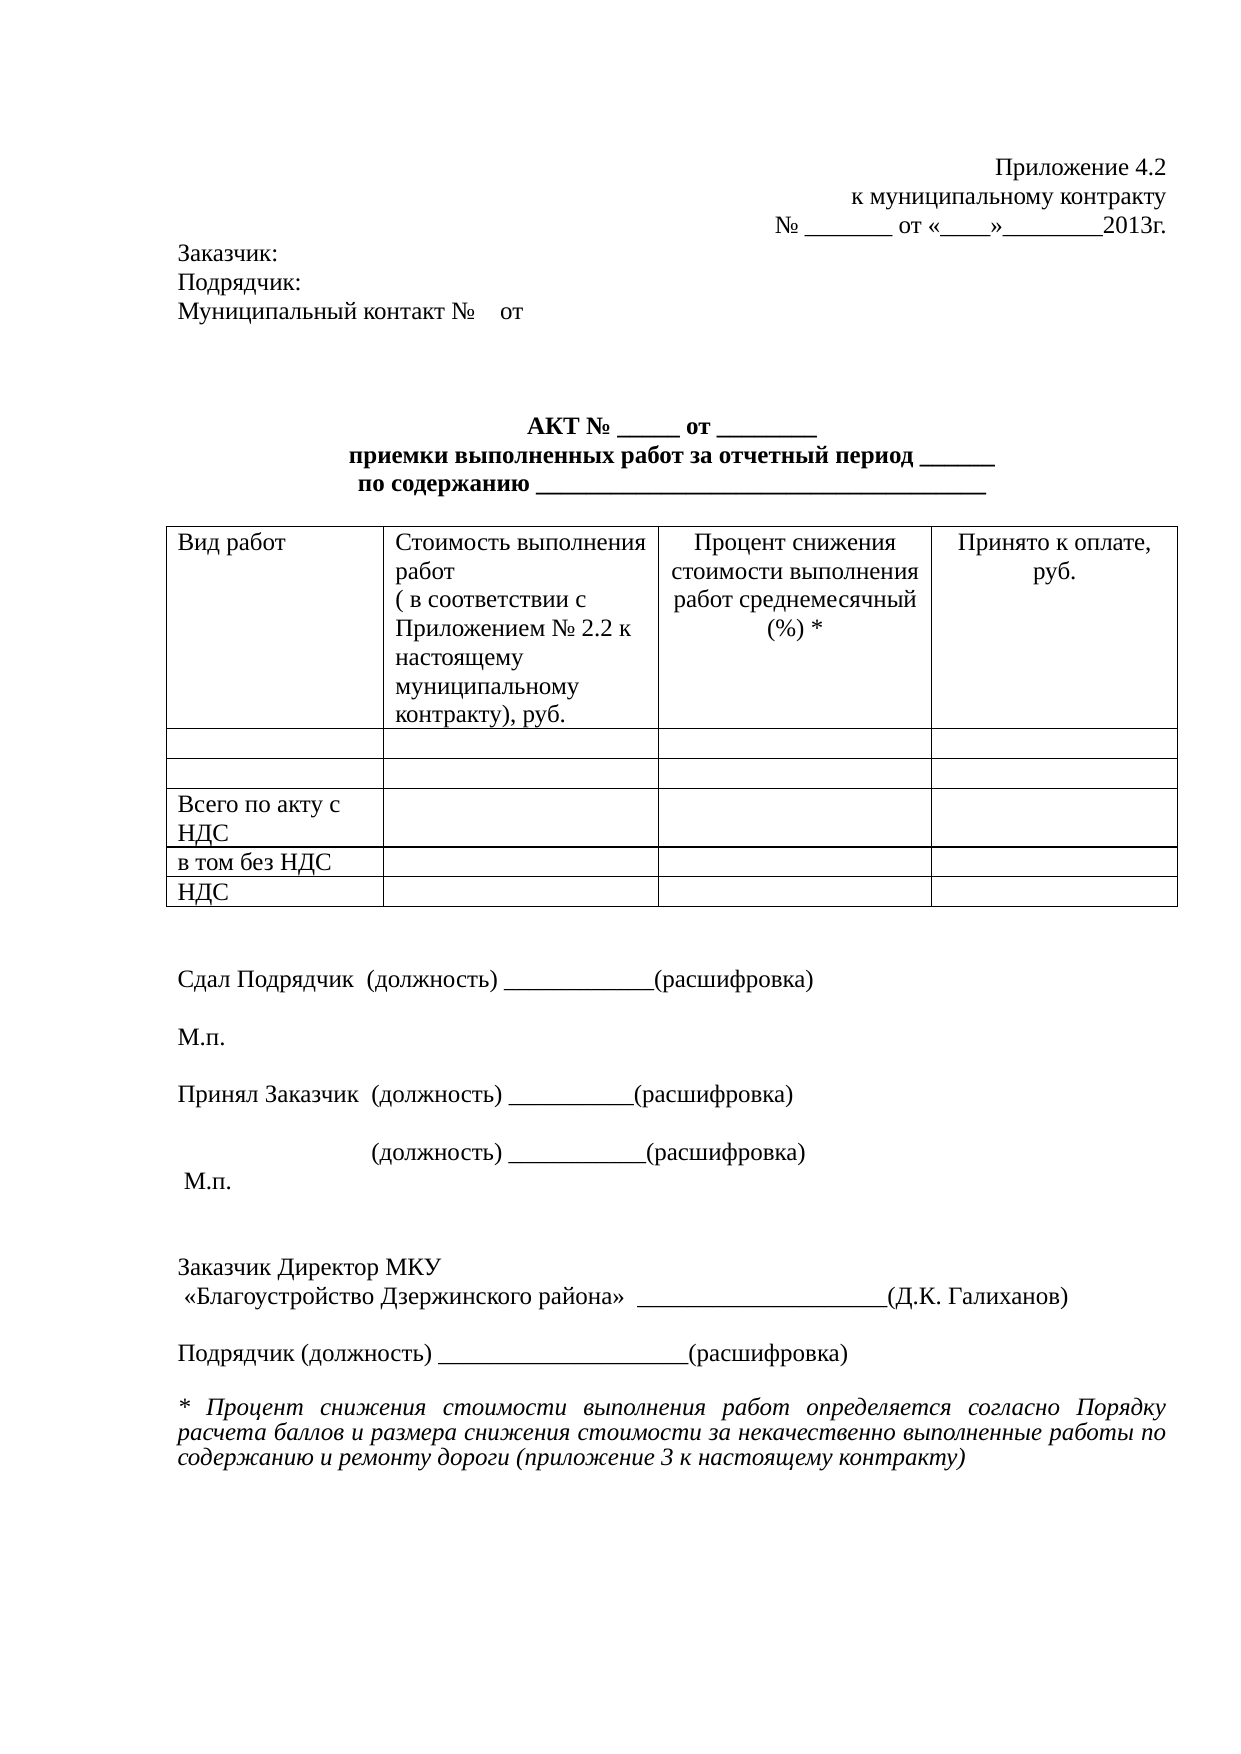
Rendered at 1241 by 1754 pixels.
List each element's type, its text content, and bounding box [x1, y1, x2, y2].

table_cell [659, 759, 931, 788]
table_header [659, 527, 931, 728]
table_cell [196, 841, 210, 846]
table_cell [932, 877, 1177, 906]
text АКТ № _____ от ________ [177, 411, 1166, 440]
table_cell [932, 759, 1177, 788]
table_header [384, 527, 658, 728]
text Подрядчик (должность) ____________________(расшифровка) [177, 1338, 1166, 1367]
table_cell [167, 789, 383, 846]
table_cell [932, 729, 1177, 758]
text Сдал Подрядчик (должность) ____________(расшифровка) [177, 964, 1166, 993]
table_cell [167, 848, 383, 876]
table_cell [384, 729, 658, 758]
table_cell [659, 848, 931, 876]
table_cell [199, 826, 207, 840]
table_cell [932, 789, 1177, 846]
text «Благоустройство Дзержинского района» ____________________(Д.К. Галиханов) [177, 1281, 1166, 1309]
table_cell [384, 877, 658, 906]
text по содержанию ____________________________________ [177, 468, 1166, 497]
text М.п. [177, 1166, 1166, 1194]
text Заказчик Директор МКУ [177, 1252, 1166, 1281]
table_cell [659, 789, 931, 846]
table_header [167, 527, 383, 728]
text приемки выполненных работ за отчетный период ______ [177, 440, 1166, 468]
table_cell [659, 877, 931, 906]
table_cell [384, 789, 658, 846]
text Муниципальный контакт № от [177, 296, 1166, 325]
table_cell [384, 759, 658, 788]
text Заказчик: [177, 238, 1166, 267]
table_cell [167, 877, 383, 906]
text Приложение 4.2 [177, 152, 1166, 181]
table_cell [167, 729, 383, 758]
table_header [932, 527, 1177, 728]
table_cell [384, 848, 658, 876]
text № _______ от «____»________2013г. [177, 210, 1166, 238]
text к муниципальному контракту [177, 181, 1166, 210]
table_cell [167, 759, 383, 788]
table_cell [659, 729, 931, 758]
text (должность) ___________(расшифровка) [177, 1137, 1166, 1166]
text М.п. [177, 1022, 1166, 1051]
text Принял Заказчик (должность) __________(расшифровка) [177, 1079, 1166, 1108]
text Подрядчик: [177, 267, 1166, 296]
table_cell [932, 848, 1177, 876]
text * Процент снижения стоимости выполнения работ определяется согласно Порядку расчета баллов и размера снижения стоимости за некачественно выполненные работы по содержанию и ремонту дороги (приложение 3 к настоящему контракту) [177, 1396, 1166, 1471]
